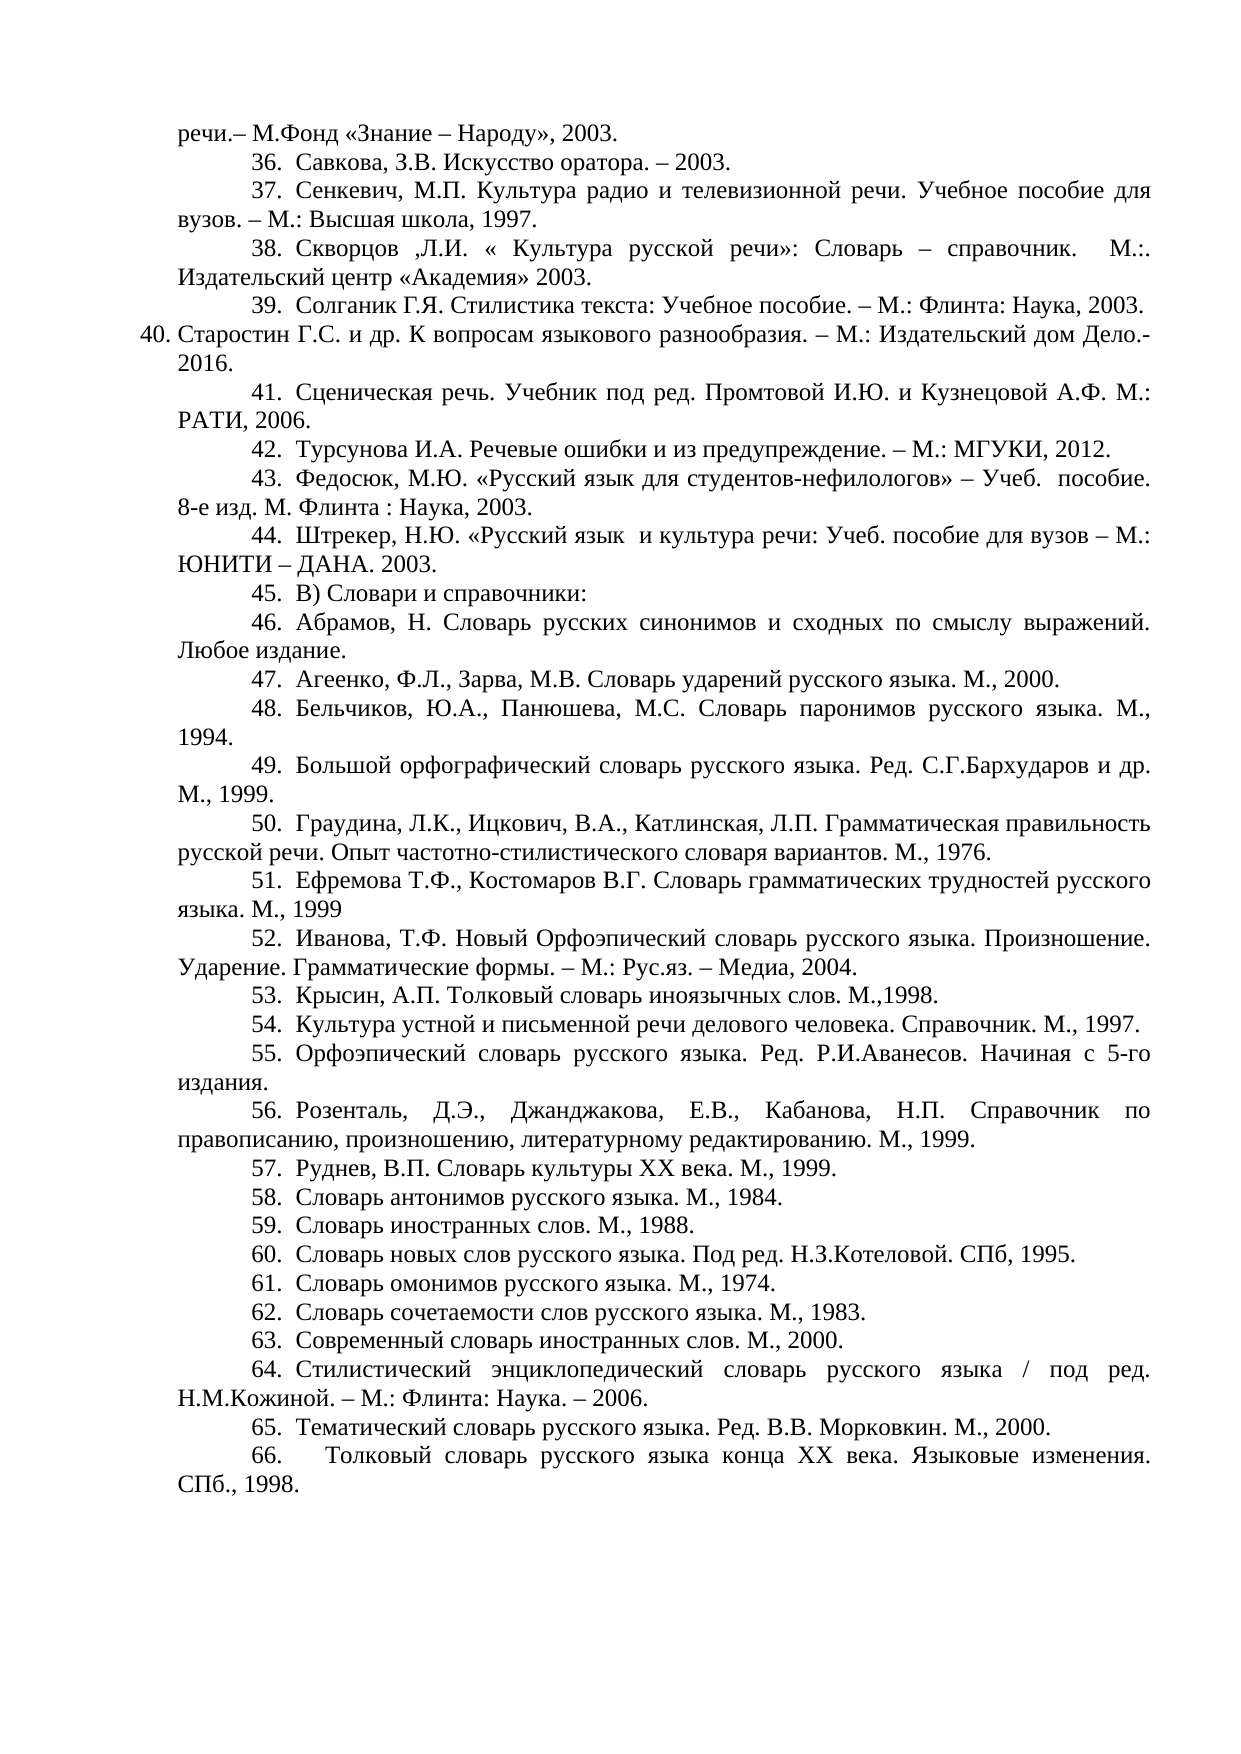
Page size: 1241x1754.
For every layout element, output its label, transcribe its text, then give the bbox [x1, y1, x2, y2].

list Словарь сочетаемости слов русского языка. М., 1983. [177, 1297, 1152, 1326]
list Ефремова Т.Ф., Костомаров В.Г. Словарь грамматических трудностей русского языка. М., 1999 [177, 866, 1152, 923]
list Сценическая речь. Учебник под ред. Промтовой И.Ю. и Кузнецовой А.Ф. М.: РАТИ, 2006. [177, 377, 1152, 434]
list Толковый словарь русского языка конца ХХ века. Языковые изменения. СПб., 1998. [177, 1441, 1152, 1498]
list Современный словарь иностранных слов. М., 2000. [177, 1326, 1152, 1354]
list Агеенко, Ф.Л., Зарва, М.В. Словарь ударений русского языка. М., 2000. [177, 664, 1152, 693]
list Большой орфографический словарь русского языка. Ред. С.Г.Бархударов и др. М., 1999. [177, 751, 1152, 808]
list Словарь омонимов русского языка. М., 1974. [177, 1268, 1152, 1297]
list Розенталь, Д.Э., Джанджакова, Е.В., Кабанова, Н.П. Справочник по правописанию, произношению, литературному редактированию. М., 1999. [177, 1096, 1152, 1153]
list Руднев, В.П. Словарь культуры ХХ века. М., 1999. [177, 1153, 1152, 1182]
list Федосюк, М.Ю. «Русский язык для студентов-нефилологов» – Учеб. пособие. 8-е изд. М. Флинта : Наука, 2003. [177, 463, 1152, 521]
list Культура устной и письменной речи делового человека. Справочник. М., 1997. [177, 1009, 1152, 1038]
list Стилистический энциклопедический словарь русского языка / под ред. Н.М.Кожиной. – М.: Флинта: Наука. – 2006. [177, 1354, 1152, 1412]
list Словарь антонимов русского языка. М., 1984. [177, 1182, 1152, 1211]
list В) Словари и справочники: [177, 578, 1152, 607]
list Абрамов, Н. Словарь русских синонимов и сходных по смыслу выражений. Любое издание. [177, 607, 1152, 664]
list Граудина, Л.К., Ицкович, В.А., Катлинская, Л.П. Грамматическая правильность русской речи. Опыт частотно-стилистического словаря вариантов. М., 1976. [177, 808, 1152, 866]
list Скворцов ,Л.И. « Культура русской речи»: Словарь – справочник. М.:. Издательский центр «Академия» 2003. [177, 233, 1152, 291]
list Словарь новых слов русского языка. Под ред. Н.З.Котеловой. СПб, 1995. [177, 1239, 1152, 1268]
list Словарь иностранных слов. М., 1988. [177, 1211, 1152, 1239]
list Старостин Г.С. и др. К вопросам языкового разнообразия. – М.: Издательский дом Дело.- 2016. [140, 319, 1152, 377]
list Тематический словарь русского языка. Ред. В.В. Морковкин. М., 2000. [177, 1412, 1152, 1441]
list Орфоэпический словарь русского языка. Ред. Р.И.Аванесов. Начиная с 5-го издания. [177, 1038, 1152, 1096]
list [177, 118, 1152, 147]
list Крысин, А.П. Толковый словарь иноязычных слов. М.,1998. [177, 981, 1152, 1009]
list Солганик Г.Я. Стилистика текста: Учебное пособие. – М.: Флинта: Наука, 2003. [177, 291, 1152, 319]
list Иванова, Т.Ф. Новый Орфоэпический словарь русского языка. Произношение. Ударение. Грамматические формы. – М.: Рус.яз. – Медиа, 2004. [177, 923, 1152, 981]
list Штрекер, Н.Ю. «Русский язык и культура речи: Учеб. пособие для вузов – М.: ЮНИТИ – ДАНА. 2003. [177, 521, 1152, 578]
list Турсунова И.А. Речевые ошибки и из предупреждение. – М.: МГУКИ, 2012. [177, 434, 1152, 463]
list Бельчиков, Ю.А., Панюшева, М.С. Словарь паронимов русского языка. М., 1994. [177, 693, 1152, 751]
list Савкова, З.В. Искусство оратора. – 2003. [177, 147, 1152, 176]
list Сенкевич, М.П. Культура радио и телевизионной речи. Учебное пособие для вузов. – М.: Высшая школа, 1997. [177, 176, 1152, 233]
